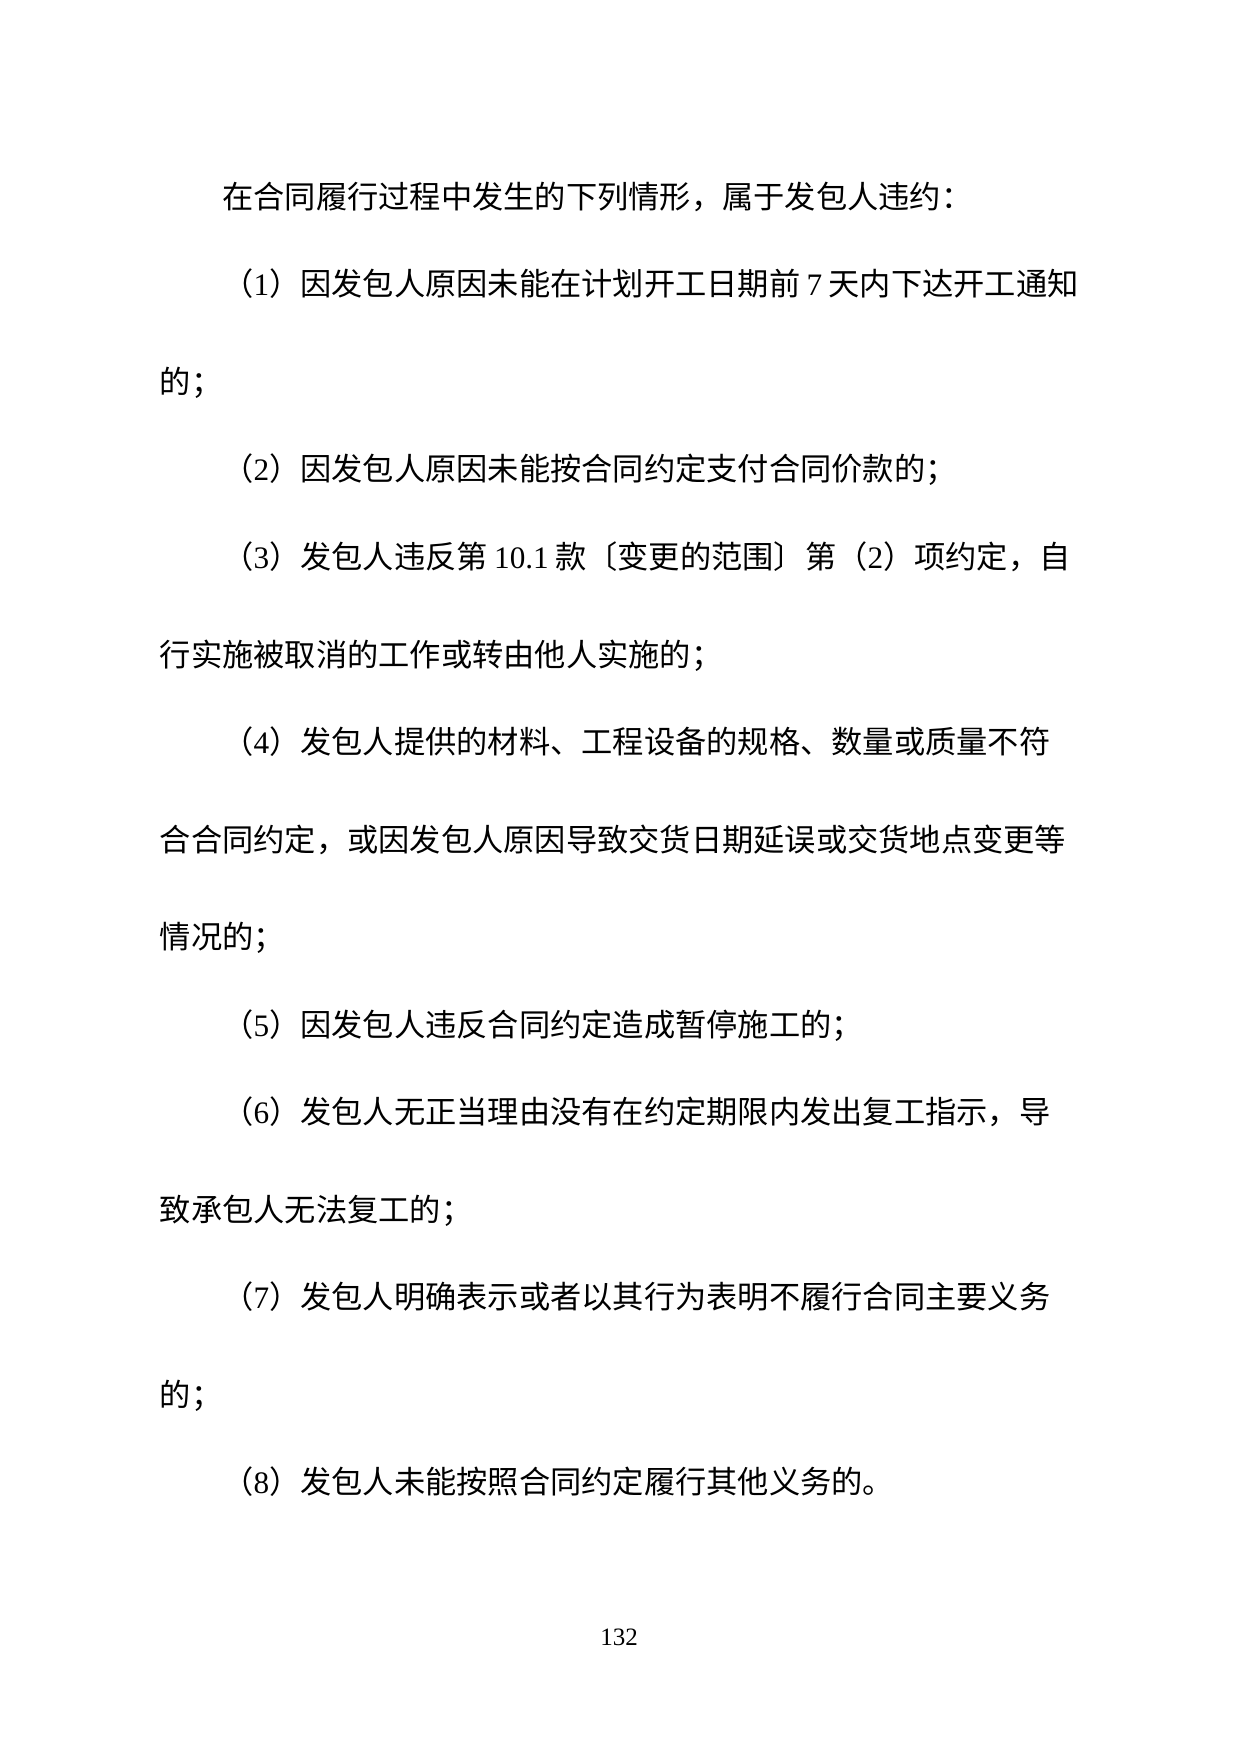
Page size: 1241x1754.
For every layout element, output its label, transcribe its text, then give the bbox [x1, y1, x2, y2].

text （7）发包人明确表示或者以其行为表明不履行合同主要义务的； [159, 1263, 1078, 1425]
text （5）因发包人违反合同约定造成暂停施工的； [159, 990, 1078, 1055]
text 在合同履行过程中发生的下列情形，属于发包人违约： [159, 162, 1078, 227]
text （6）发包人无正当理由没有在约定期限内发出复工指示，导致承包人无法复工的； [159, 1078, 1078, 1240]
text （4）发包人提供的材料、工程设备的规格、数量或质量不符合合同约定，或因发包人原因导致交货日期延误或交货地点变更等情况的； [159, 707, 1078, 967]
text （8）发包人未能按照合同约定履行其他义务的。 [159, 1448, 1078, 1513]
text （3）发包人违反第10.1款〔变更的范围〕第（2）项约定，自行实施被取消的工作或转由他人实施的； [159, 522, 1078, 685]
text （1）因发包人原因未能在计划开工日期前7天内下达开工通知的； [159, 249, 1078, 412]
text （2）因发包人原因未能按合同约定支付合同价款的； [159, 435, 1078, 500]
